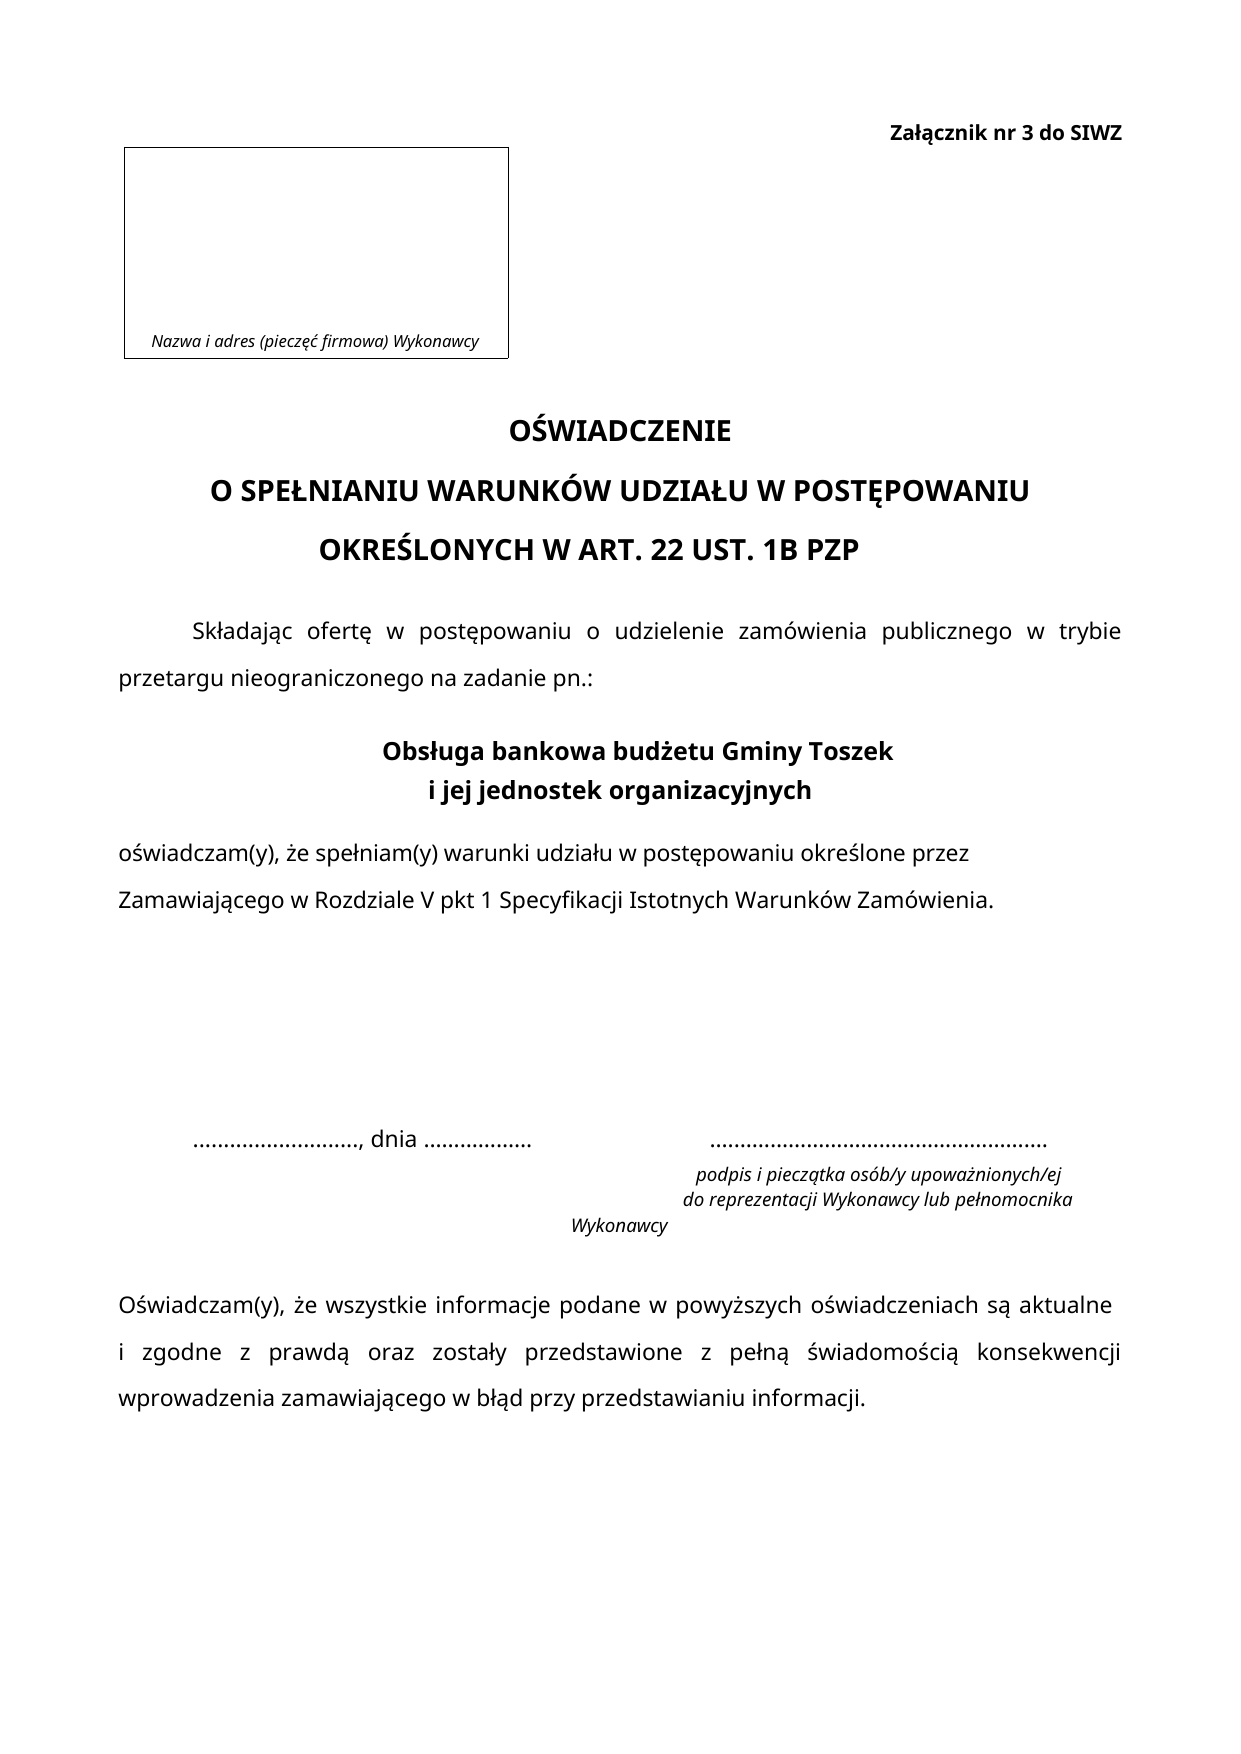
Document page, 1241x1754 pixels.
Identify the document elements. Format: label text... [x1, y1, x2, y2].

text O SPEŁNIANIU WARUNKÓW UDZIAŁU W POSTĘPOWANIU [118, 470, 1122, 509]
text i jej jednostek organizacyjnych [118, 773, 1122, 807]
text OKREŚLONYCH W ART. 22 UST. 1B PZP [129, 529, 1045, 569]
text oświadczam(y), że spełniam(y) warunki udziału w postępowaniu określone przez Zamawiającego w Rozdziale V pkt 1 Specyfikacji Istotnych Warunków Zamówienia. [118, 837, 1122, 915]
text Składając ofertę w postępowaniu o udzielenie zamówienia publicznego w trybie przetargu nieograniczonego na zadanie pn.: [118, 615, 1122, 693]
text do reprezentacji Wykonawcy lub pełnomocnika Wykonawcy [118, 1186, 1122, 1237]
list Obsługa bankowa budżetu Gminy Toszek [153, 733, 1122, 768]
text OŚWIADCZENIE [118, 410, 1122, 450]
text podpis i pieczątka osób/y upoważnionych/ej [118, 1161, 1122, 1186]
text Oświadczam(y), że wszystkie informacje podane w powyższych oświadczeniach są aktualne i zgodne z prawdą oraz zostały przedstawione z pełną świadomością konsekwencji wprowadzenia zamawiającego w błąd przy przedstawianiu informacji. [118, 1288, 1122, 1413]
text ..........................., dnia ……………… .………………………………………………. [118, 1123, 1122, 1155]
text Załącznik nr 3 do SIWZ [118, 118, 1122, 147]
table_header Nazwa i adres (pieczęć firmowa) Wykonawcy [125, 148, 508, 358]
